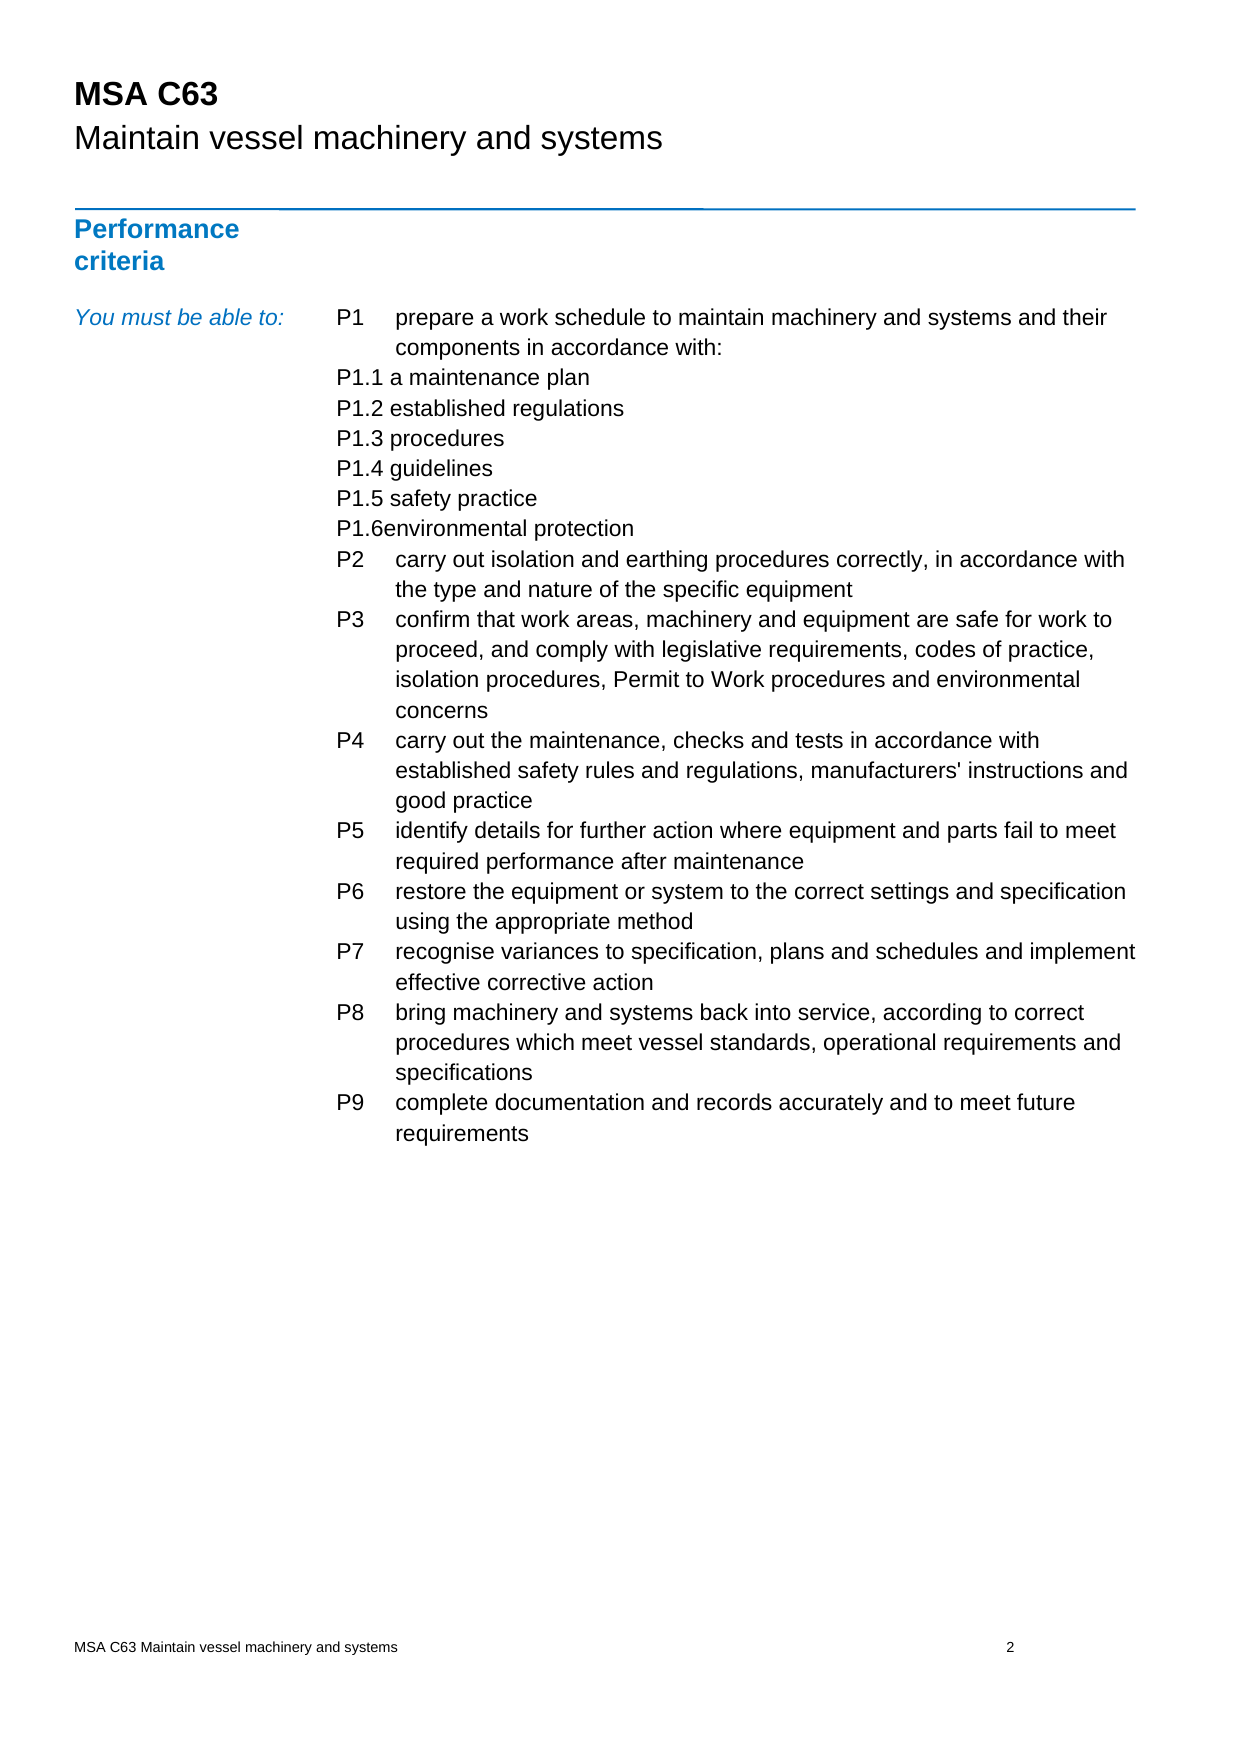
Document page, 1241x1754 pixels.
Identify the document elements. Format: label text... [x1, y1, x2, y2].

table_header prepare a work schedule to maintain machinery and systems and their components in accordance with: P1.1 a maintenance plan P1.2 established regulations P1.3 procedures P1.4 guidelines P1.5 safety practice P1.6environmental protection carry out isolation and earthing procedures correctly, in accordance with the type and nature of the specific equipment confirm that work areas, machinery and equipment are safe for work to proceed, and comply with legislative requirements, codes of practice, isolation procedures, Permit to Work procedures and environmental concerns carry out the maintenance, checks and tests in accordance with established safety rules and regulations, manufacturers' instructions and good practice identify details for further action where equipment and parts fail to meet required performance after maintenance restore the equipment or system to the correct settings and specification using the appropriate method recognise variances to specification, plans and schedules and implement effective corrective action bring machinery and systems back into service, according to correct procedures which meet vessel standards, operational requirements and specifications complete documentation and records accurately and to meet future requirements [325, 213, 1148, 1150]
table_header [63, 213, 325, 1150]
